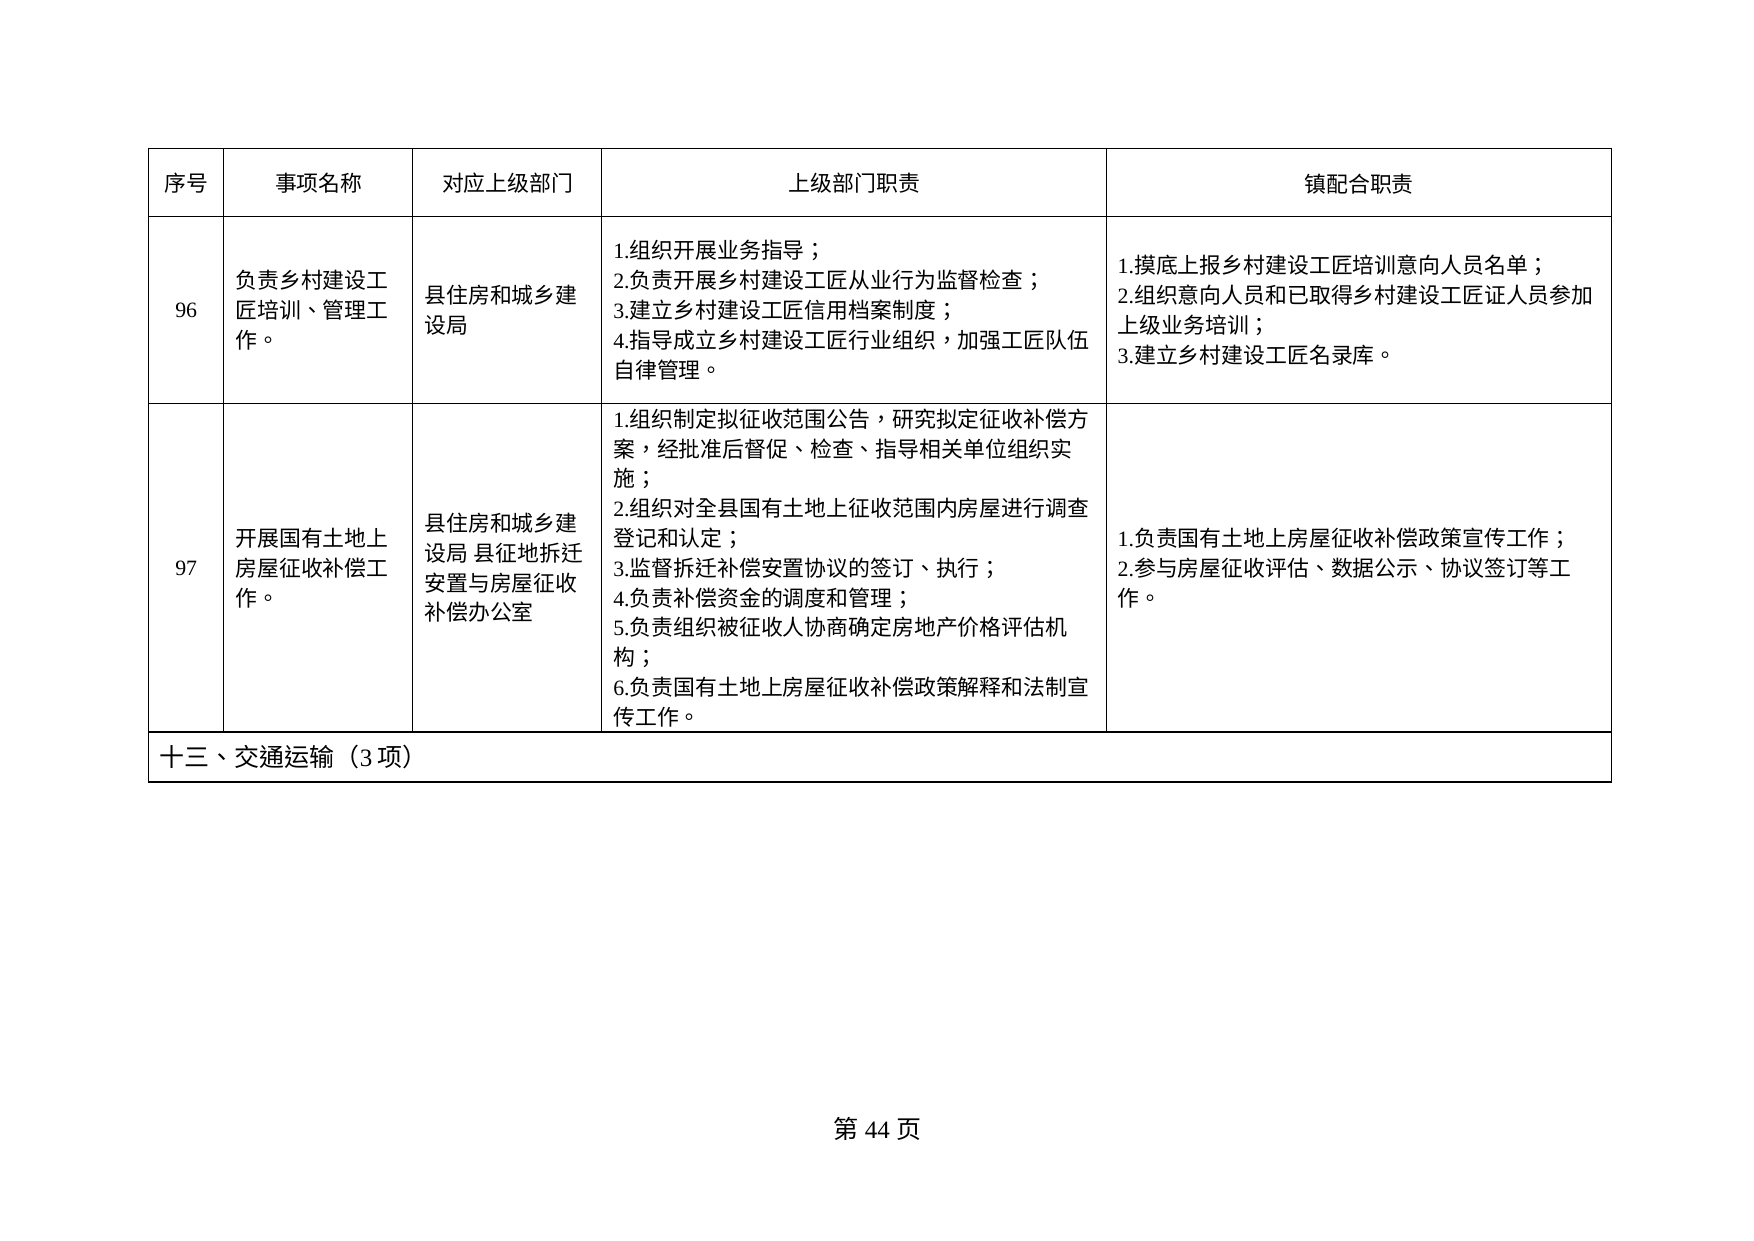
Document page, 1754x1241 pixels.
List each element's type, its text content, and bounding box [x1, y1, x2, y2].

table_cell 97 [149, 404, 223, 731]
table_header 序号 [149, 149, 223, 216]
table_header 对应上级部门 [413, 149, 601, 216]
table_header 事项名称 [224, 149, 412, 216]
table_cell 十三、交通运输（3项） [149, 733, 1611, 781]
table_cell 1.组织制定拟征收范围公告，研究拟定征收补偿方案，经批准后督促、检查、指导相关单位组织实施； 2.组织对全县国有土地上征收范围内房屋进行调查登记和认定； 3.监督拆迁补偿安置协议的签订、执行； 4.负责补偿资金的调度和管理； 5.负责组织被征收人协商确定房地产价格评估机构； 6.负责国有土地上房屋征收补偿政策解释和法制宣传工作。 [602, 404, 1106, 731]
table_header 上级部门职责 [602, 149, 1106, 216]
table_cell 1.摸底上报乡村建设工匠培训意向人员名单； 2.组织意向人员和已取得乡村建设工匠证人员参加上级业务培训； 3.建立乡村建设工匠名录库。 [1107, 217, 1611, 403]
table_cell 1.负责国有土地上房屋征收补偿政策宣传工作； 2.参与房屋征收评估、数据公示、协议签订等工作。 [1107, 404, 1611, 731]
table_header 镇配合职责 [1107, 149, 1611, 216]
table_cell 开展国有土地上房屋征收补偿工作。 [224, 404, 412, 731]
table_cell 1.组织开展业务指导； 2.负责开展乡村建设工匠从业行为监督检查； 3.建立乡村建设工匠信用档案制度； 4.指导成立乡村建设工匠行业组织，加强工匠队伍自律管理。 [602, 217, 1106, 403]
table_cell 县住房和城乡建设局 县征地拆迁安置与房屋征收补偿办公室 [413, 404, 601, 731]
table_cell 96 [149, 217, 223, 403]
table_cell 负责乡村建设工匠培训、管理工作。 [224, 217, 412, 403]
table_cell 县住房和城乡建设局 [413, 217, 601, 403]
